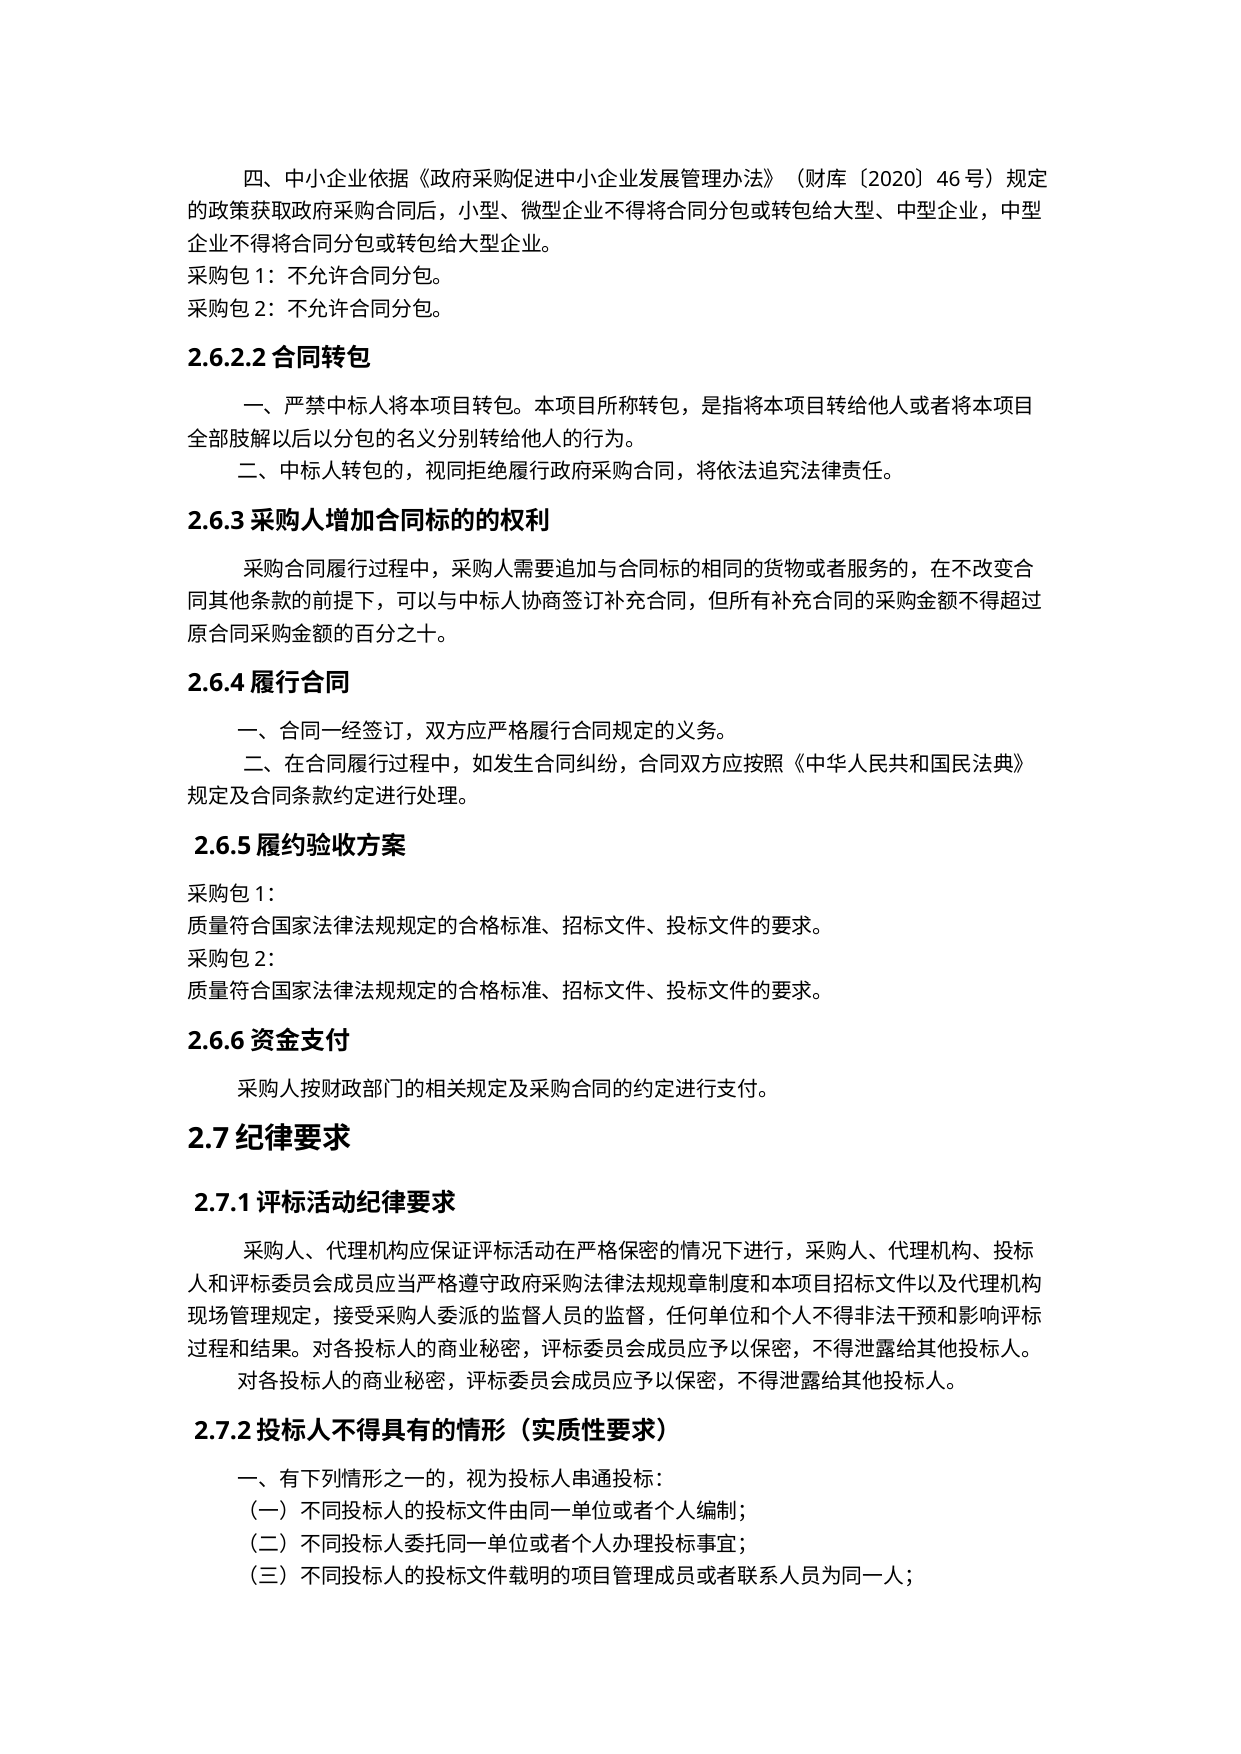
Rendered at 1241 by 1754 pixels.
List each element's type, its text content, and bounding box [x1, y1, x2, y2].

text 采购人按财政部门的相关规定及采购合同的约定进行支付。 [187, 1072, 1053, 1104]
text 采购人、代理机构应保证评标活动在严格保密的情况下进行，采购人、代理机构、投标人和评标委员会成员应当严格遵守政府采购法律法规规章制度和本项目招标文件以及代理机构现场管理规定，接受采购人委派的监督人员的监督，任何单位和个人不得非法干预和影响评标过程和结果。对各投标人的商业秘密，评标委员会成员应予以保密，不得泄露给其他投标人。 [187, 1234, 1053, 1364]
text 2.7.2投标人不得具有的情形（实质性要求） [187, 1397, 1053, 1462]
text 二、在合同履行过程中，如发生合同纠纷，合同双方应按照《中华人民共和国民法典》规定及合同条款约定进行处理。 [187, 747, 1053, 812]
text （三）不同投标人的投标文件载明的项目管理成员或者联系人员为同一人； [187, 1559, 1053, 1592]
text 质量符合国家法律法规规定的合格标准、招标文件、投标文件的要求。 [187, 974, 1053, 1007]
text 采购包2：不允许合同分包。 [187, 292, 1053, 324]
text 采购包1：不允许合同分包。 [187, 259, 1053, 292]
text 采购合同履行过程中，采购人需要追加与合同标的相同的货物或者服务的，在不改变合同其他条款的前提下，可以与中标人协商签订补充合同，但所有补充合同的采购金额不得超过原合同采购金额的百分之十。 [187, 552, 1053, 649]
text 2.6.6资金支付 [187, 1007, 1053, 1072]
text 2.6.4履行合同 [187, 649, 1053, 714]
text 采购包2： [187, 942, 1053, 974]
text 2.7.1评标活动纪律要求 [187, 1169, 1053, 1234]
text 2.6.5履约验收方案 [187, 812, 1053, 877]
text 质量符合国家法律法规规定的合格标准、招标文件、投标文件的要求。 [187, 909, 1053, 942]
text 对各投标人的商业秘密，评标委员会成员应予以保密，不得泄露给其他投标人。 [187, 1364, 1053, 1397]
text 一、严禁中标人将本项目转包。本项目所称转包，是指将本项目转给他人或者将本项目全部肢解以后以分包的名义分别转给他人的行为。 [187, 389, 1053, 454]
text 四、中小企业依据《政府采购促进中小企业发展管理办法》（财库〔2020〕46号）规定的政策获取政府采购合同后，小型、微型企业不得将合同分包或转包给大型、中型企业，中型企业不得将合同分包或转包给大型企业。 [187, 162, 1053, 259]
text 采购包1： [187, 877, 1053, 909]
text 一、有下列情形之一的，视为投标人串通投标： [187, 1462, 1053, 1494]
text 2.6.3采购人增加合同标的的权利 [187, 487, 1053, 552]
text 2.7纪律要求 [187, 1104, 1053, 1169]
text （二）不同投标人委托同一单位或者个人办理投标事宜； [187, 1527, 1053, 1559]
text 一、合同一经签订，双方应严格履行合同规定的义务。 [187, 714, 1053, 747]
text 二、中标人转包的，视同拒绝履行政府采购合同，将依法追究法律责任。 [187, 454, 1053, 487]
text （一）不同投标人的投标文件由同一单位或者个人编制； [187, 1494, 1053, 1527]
text 2.6.2.2合同转包 [187, 324, 1053, 389]
